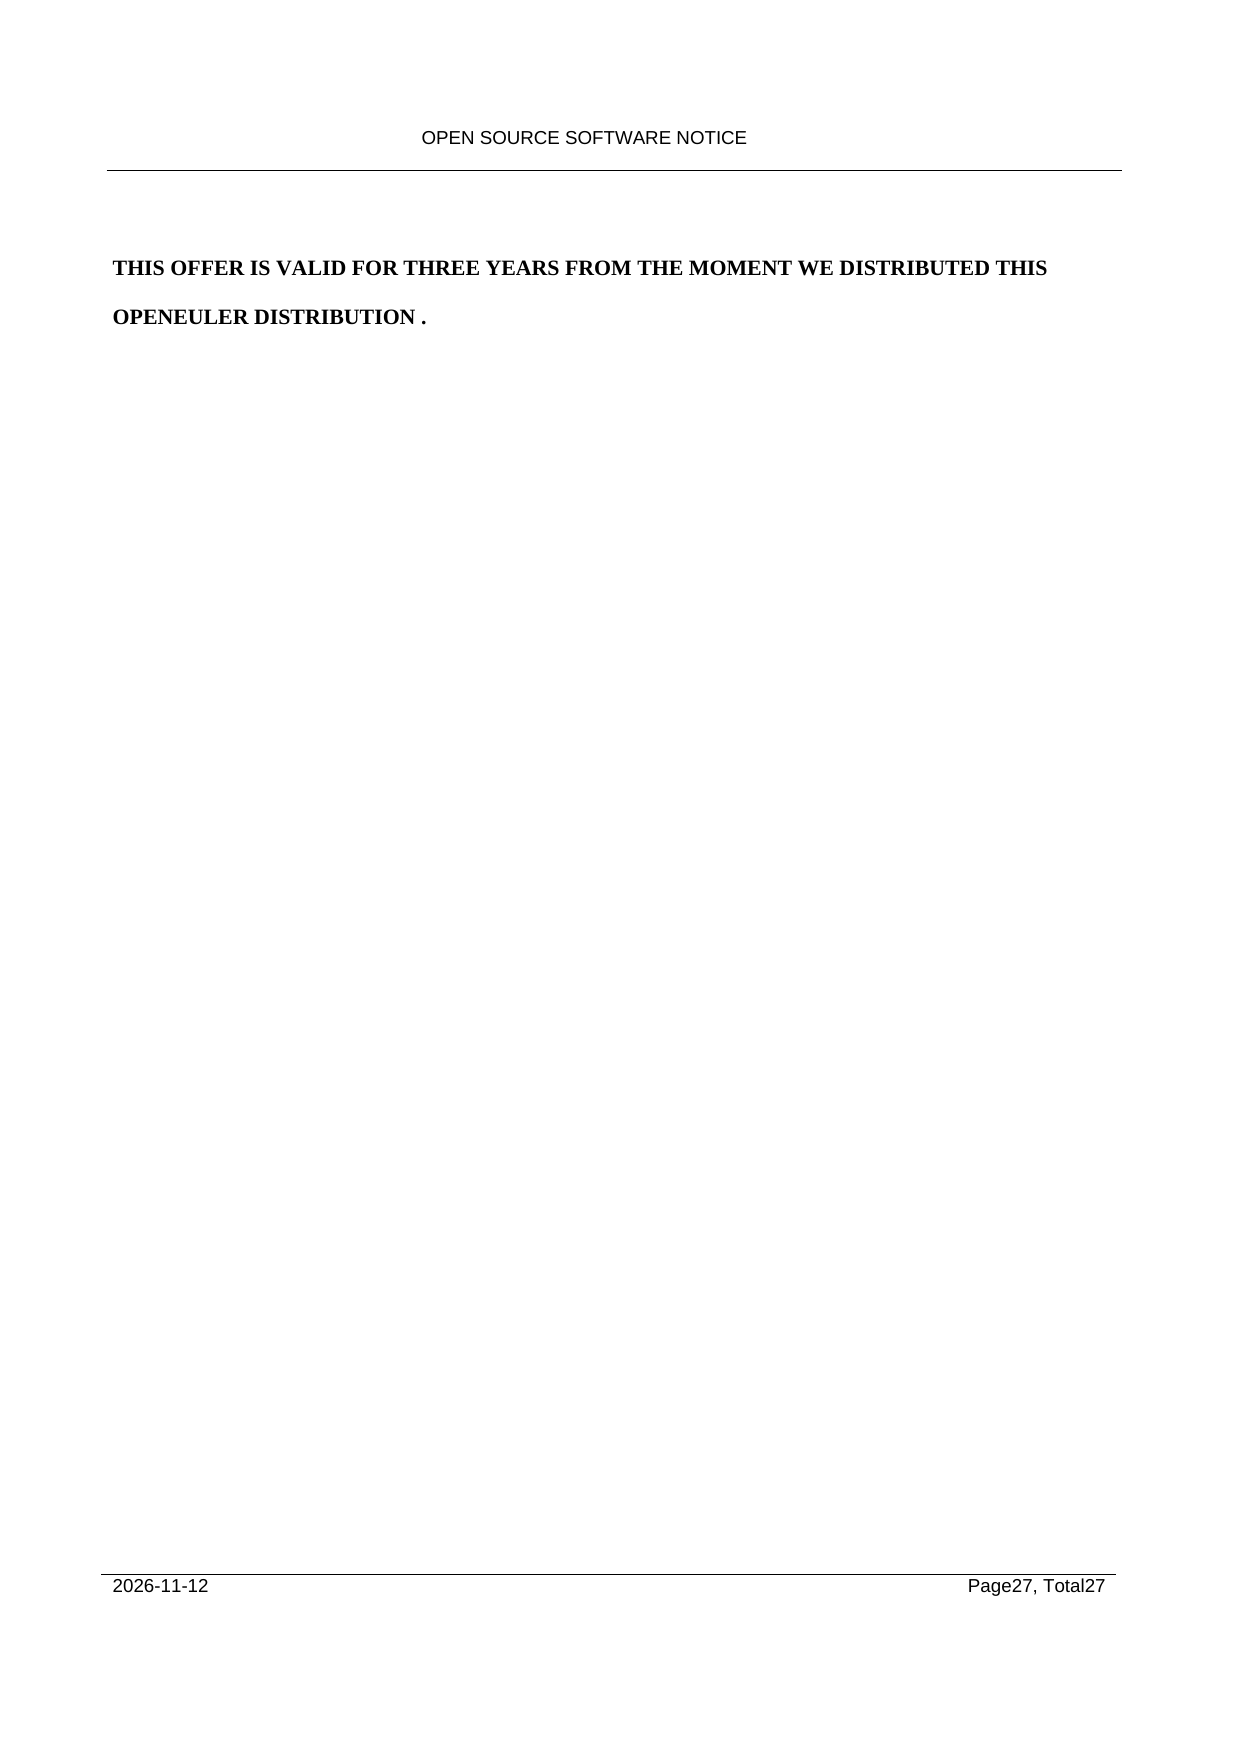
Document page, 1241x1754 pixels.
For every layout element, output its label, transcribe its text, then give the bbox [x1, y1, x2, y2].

text THIS OFFER IS VALID FOR THREE YEARS FROM THE MOMENT WE DISTRIBUTED THIS OPENEULER DISTRIBUTION . [112, 251, 1128, 333]
